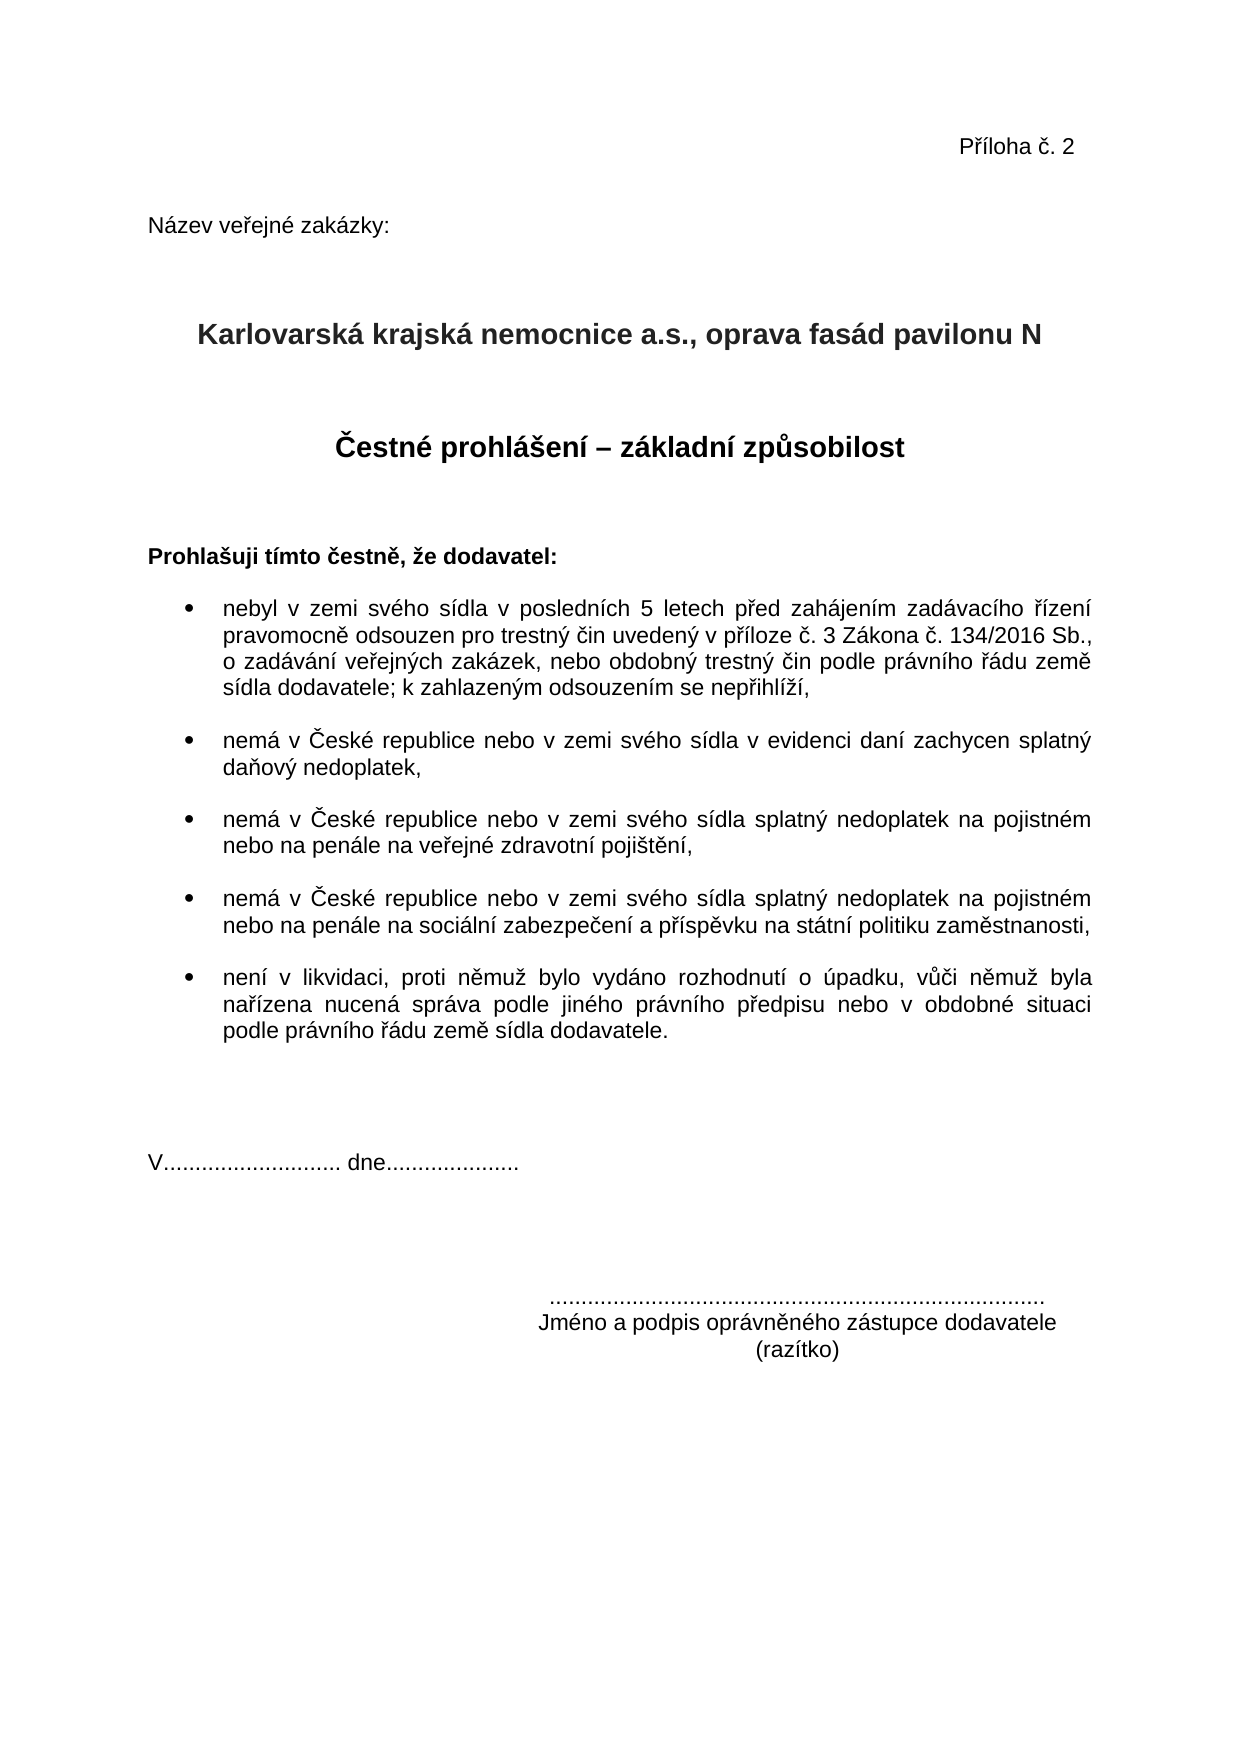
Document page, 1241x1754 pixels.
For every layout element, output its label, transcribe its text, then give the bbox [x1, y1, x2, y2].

text Jméno a podpis oprávněného zástupce dodavatele [148, 1309, 1093, 1336]
list nemá v České republice nebo v zemi svého sídla splatný nedoplatek na pojistném nebo na penále na sociální zabezpečení a příspěvku na státní politiku zaměstnanosti, [185, 885, 1093, 938]
list nemá v České republice nebo v zemi svého sídla splatný nedoplatek na pojistném nebo na penále na veřejné zdravotní pojištění, [185, 806, 1093, 859]
list nebyl v zemi svého sídla v posledních 5 letech před zahájením zadávacího řízení pravomocně odsouzen pro trestný čin uvedený v příloze č. 3 Zákona č. 134/2016 Sb., o zadávání veřejných zakázek, nebo obdobný trestný čin podle právního řádu země sídla dodavatele; k zahlazeným odsouzením se nepřihlíží, [185, 595, 1093, 701]
list není v likvidaci, proti němuž bylo vydáno rozhodnutí o úpadku, vůči němuž byla nařízena nucená správa podle jiného právního předpisu nebo v obdobné situaci podle právního řádu země sídla dodavatele. [185, 964, 1093, 1043]
text .............................................................................. [148, 1283, 1093, 1309]
text Příloha č. 2 [959, 133, 1093, 159]
text V............................ dne..................... [148, 1149, 1093, 1175]
text Čestné prohlášení – základní způsobilost [148, 430, 1093, 463]
text Prohlašuji tímto čestně, že dodavatel: [148, 543, 1093, 569]
list nemá v České republice nebo v zemi svého sídla v evidenci daní zachycen splatný daňový nedoplatek, [185, 727, 1093, 780]
text Název veřejné zakázky: [148, 212, 1093, 238]
text (razítko) [148, 1336, 1093, 1362]
text Karlovarská krajská nemocnice a.s., oprava fasád pavilonu N [148, 317, 1093, 351]
